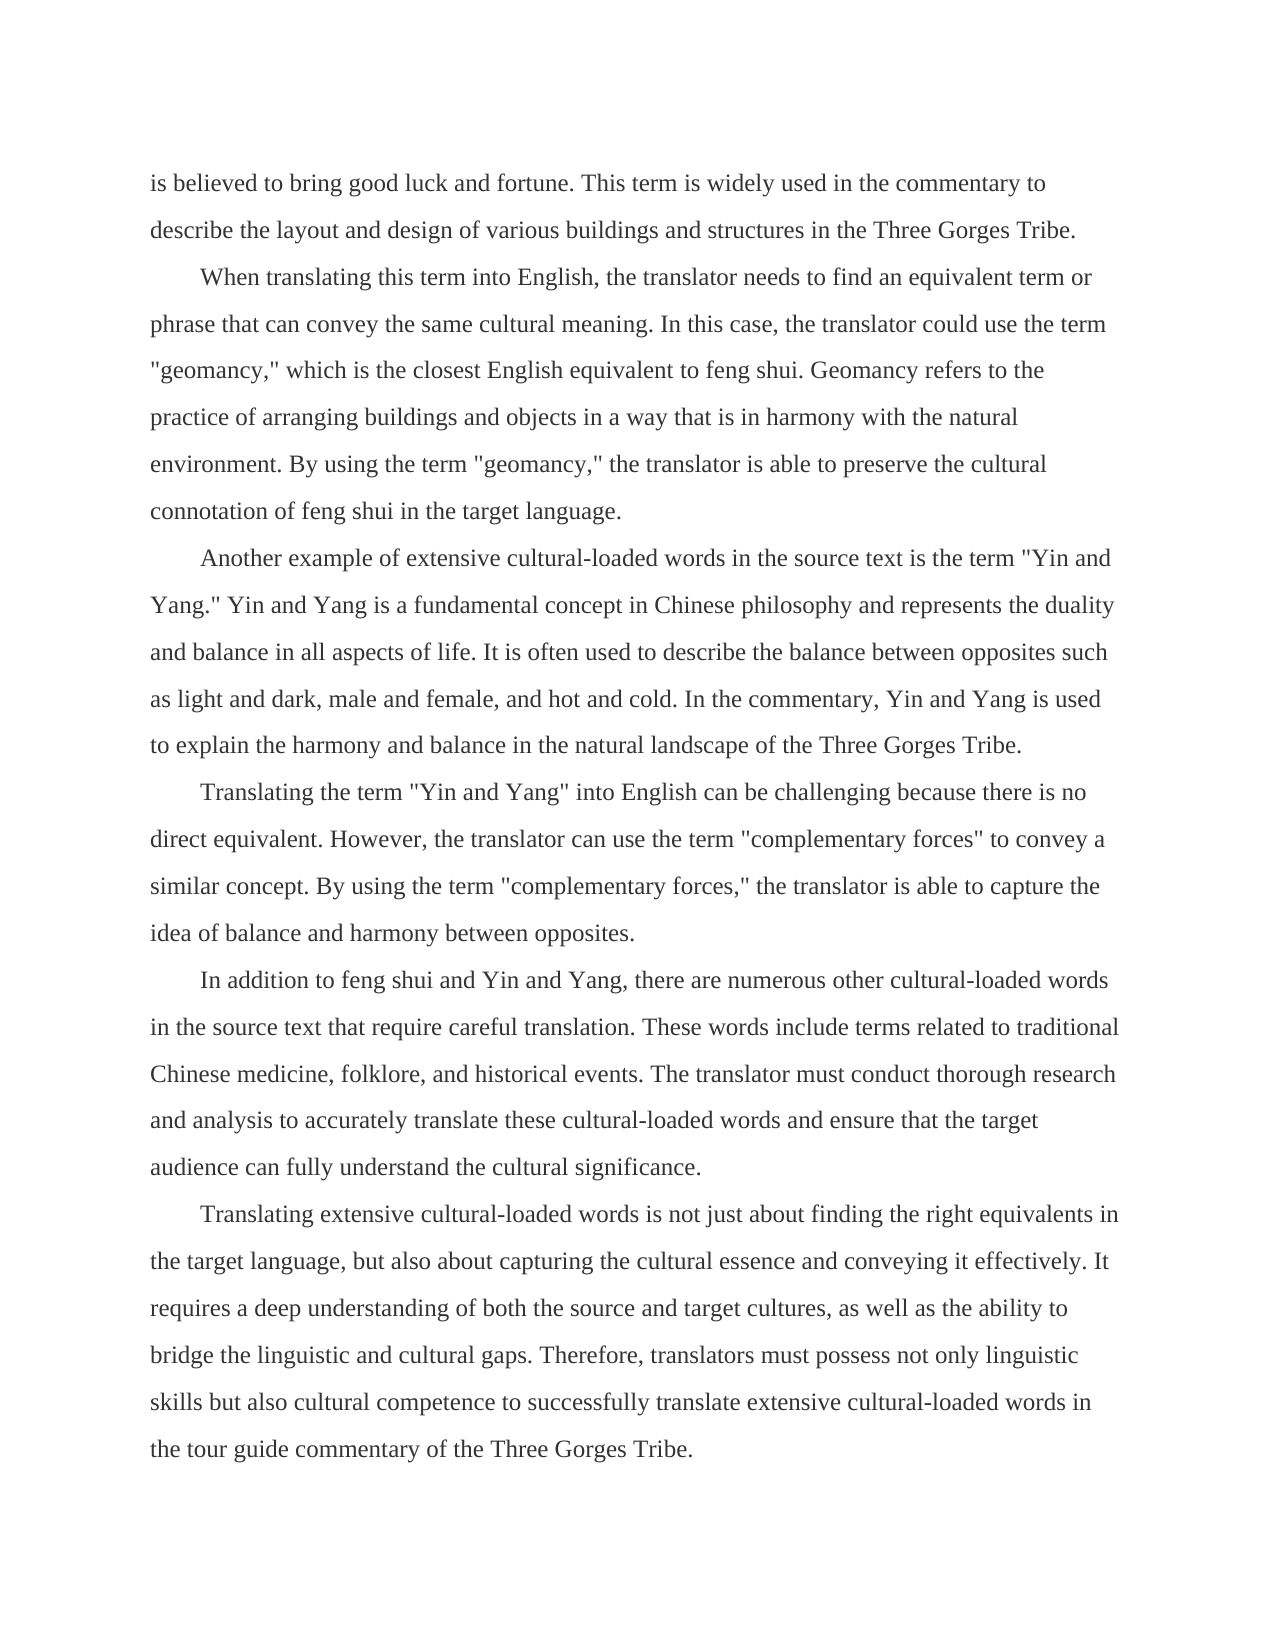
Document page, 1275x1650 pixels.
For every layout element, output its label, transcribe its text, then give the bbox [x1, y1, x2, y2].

text In addition to feng shui and Yin and Yang, there are numerous other cultural-loaded words in the source text that require careful translation. These words include terms related to traditional Chinese medicine, folklore, and historical events. The translator must conduct thorough research and analysis to accurately translate these cultural-loaded words and ensure that the target audience can fully understand the cultural significance. [150, 947, 1125, 1181]
text Translating the term "Yin and Yang" into English can be challenging because there is no direct equivalent. However, the translator can use the term "complementary forces" to convey a similar concept. By using the term "complementary forces," the translator is able to capture the idea of balance and harmony between opposites. [150, 759, 1125, 947]
text When translating this term into English, the translator needs to find an equivalent term or phrase that can convey the same cultural meaning. In this case, the translator could use the term "geomancy," which is the closest English equivalent to feng shui. Geomancy refers to the practice of arranging buildings and objects in a way that is in harmony with the natural environment. By using the term "geomancy," the translator is able to preserve the cultural connotation of feng shui in the target language. [150, 244, 1125, 525]
text Another example of extensive cultural-loaded words in the source text is the term "Yin and Yang." Yin and Yang is a fundamental concept in Chinese philosophy and represents the duality and balance in all aspects of life. It is often used to describe the balance between opposites such as light and dark, male and female, and hot and cold. In the commentary, Yin and Yang is used to explain the harmony and balance in the natural landscape of the Three Gorges Tribe. [150, 525, 1125, 759]
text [150, 150, 1125, 244]
text Translating extensive cultural-loaded words is not just about finding the right equivalents in the target language, but also about capturing the cultural essence and conveying it effectively. It requires a deep understanding of both the source and target cultures, as well as the ability to bridge the linguistic and cultural gaps. Therefore, translators must possess not only linguistic skills but also cultural competence to successfully translate extensive cultural-loaded words in the tour guide commentary of the Three Gorges Tribe. [150, 1181, 1125, 1462]
